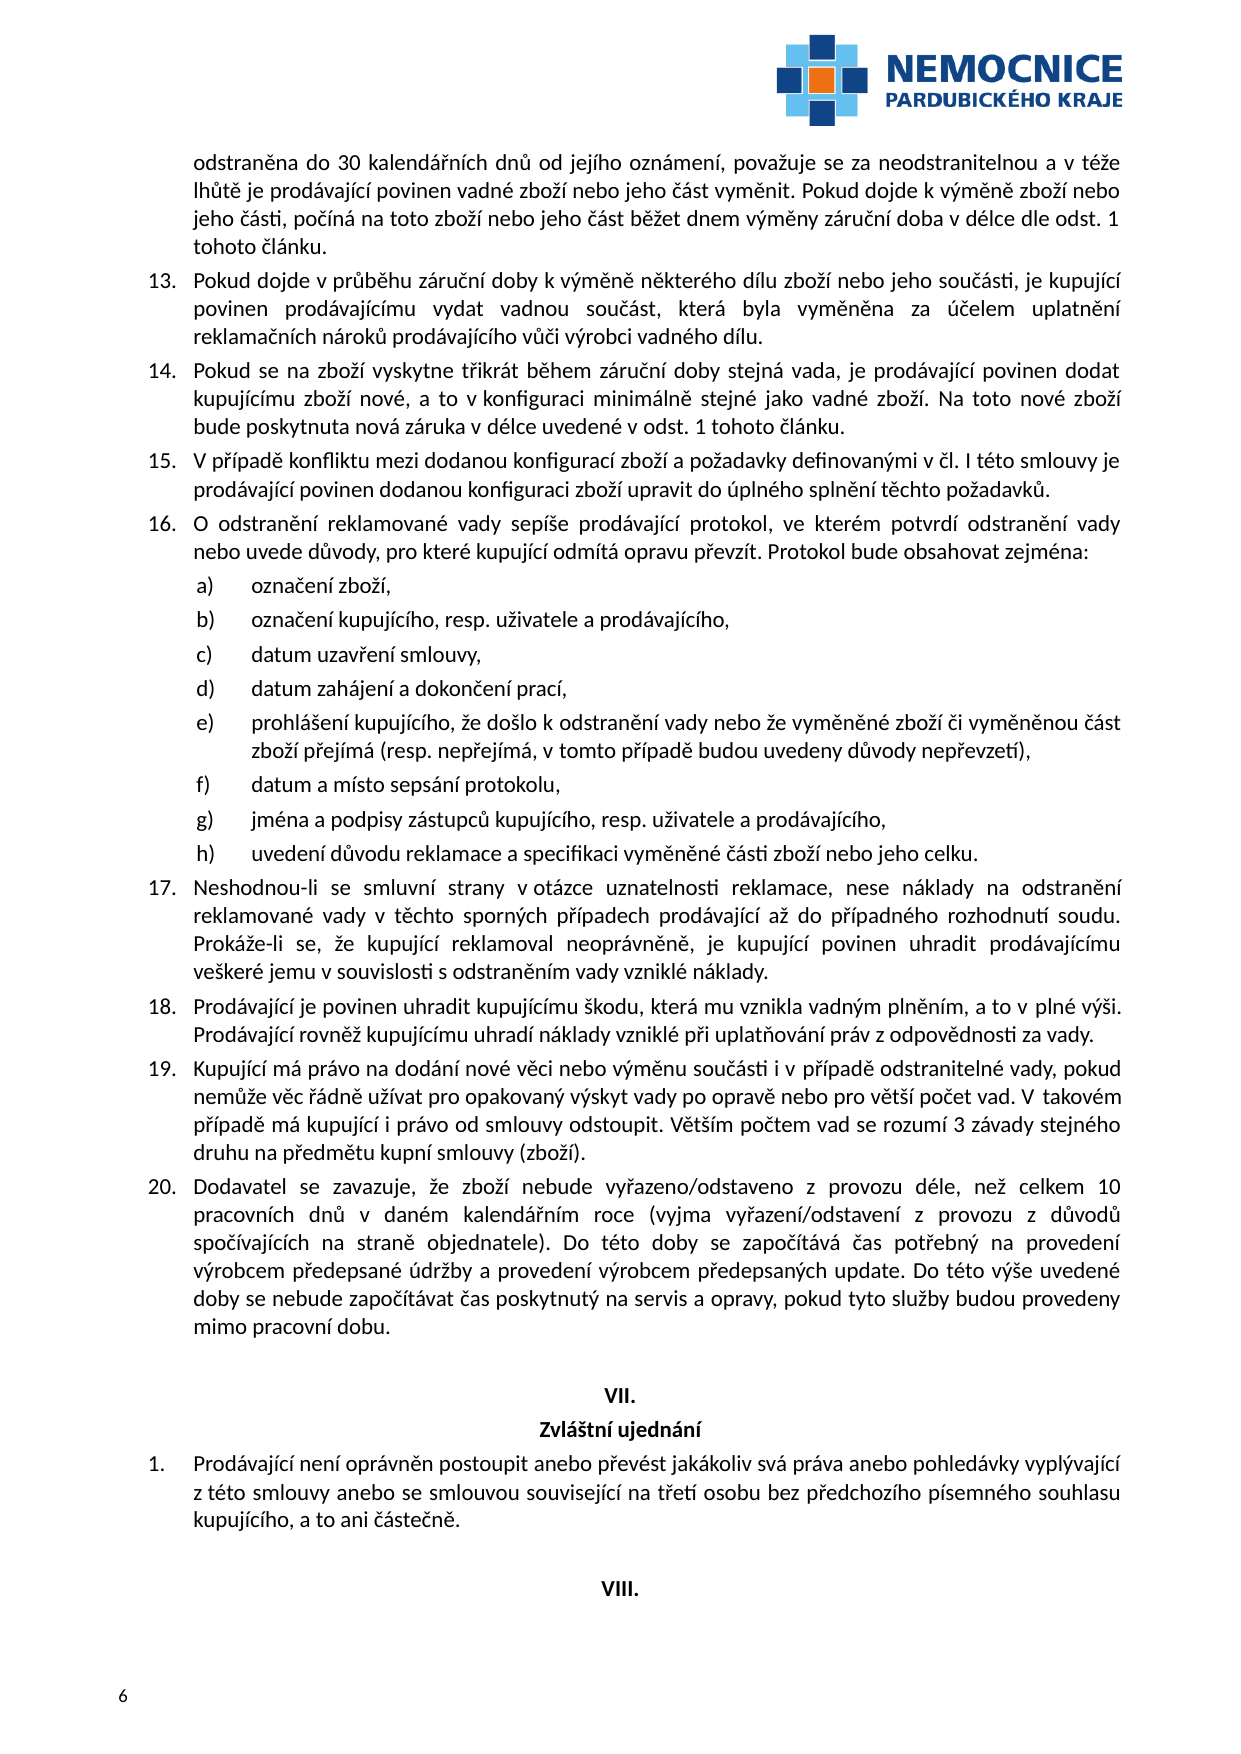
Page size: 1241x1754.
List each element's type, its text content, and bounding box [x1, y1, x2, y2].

list jména a podpisy zástupců kupujícího, resp. uživatele a prodávajícího, [196, 805, 1122, 833]
list Dodavatel se zavazuje, že zboží nebude vyřazeno/odstaveno z provozu déle, než celkem 10 pracovních dnů v daném kalendářním roce (vyjma vyřazení/odstavení z provozu z důvodů spočívajících na straně objednatele). Do této doby se započítává čas potřebný na provedení výrobcem předepsané údržby a provedení výrobcem předepsaných update. Do této výše uvedené doby se nebude započítávat čas poskytnutý na servis a opravy, pokud tyto služby budou provedeny mimo pracovní dobu. [148, 1172, 1122, 1341]
list Prodávající je povinen uhradit kupujícímu škodu, která mu vznikla vadným plněním, a to v plné výši. Prodávající rovněž kupujícímu uhradí náklady vzniklé při uplatňování práv z odpovědnosti za vady. [148, 992, 1122, 1048]
list označení kupujícího, resp. uživatele a prodávajícího, [196, 606, 1122, 633]
list O odstranění reklamované vady sepíše prodávající protokol, ve kterém potvrdí odstranění vady nebo uvede důvody, pro které kupující odmítá opravu převzít. Protokol bude obsahovat zejména: [148, 509, 1122, 565]
picture [775, 33, 1123, 127]
text VII. [118, 1381, 1122, 1409]
list Kupující má právo na dodání nové věci nebo výměnu součásti i v případě odstranitelné vady, pokud nemůže věc řádně užívat pro opakovaný výskyt vady po opravě nebo pro větší počet vad. V takovém případě má kupující i právo od smlouvy odstoupit. Větším počtem vad se rozumí 3 závady stejného druhu na předmětu kupní smlouvy (zboží). [148, 1054, 1122, 1166]
list označení zboží, [196, 571, 1122, 599]
list datum zahájení a dokončení prací, [196, 674, 1122, 702]
list datum uzavření smlouvy, [196, 640, 1122, 668]
list prohlášení kupujícího, že došlo k odstranění vady nebo že vyměněné zboží či vyměněnou část zboží přejímá (resp. nepřejímá, v tomto případě budou uvedeny důvody nepřevzetí), [196, 708, 1122, 764]
list Neshodnou-li se smluvní strany v otázce uznatelnosti reklamace, nese náklady na odstranění reklamované vady v těchto sporných případech prodávající až do případného rozhodnutí soudu. Prokáže-li se, že kupující reklamoval neoprávněně, je kupující povinen uhradit prodávajícímu veškeré jemu v souvislosti s odstraněním vady vzniklé náklady. [148, 873, 1122, 986]
list datum a místo sepsání protokolu, [196, 771, 1122, 799]
text VIII. [118, 1574, 1122, 1602]
list Prodávající není oprávněn postoupit anebo převést jakákoliv svá práva anebo pohledávky vyplývající z této smlouvy anebo se smlouvou související na třetí osobu bez předchozího písemného souhlasu kupujícího, a to ani částečně. [148, 1449, 1122, 1534]
list uvedení důvodu reklamace a specifikaci vyměněné části zboží nebo jeho celku. [196, 839, 1122, 867]
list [148, 148, 1122, 260]
list V případě konfliktu mezi dodanou konfigurací zboží a požadavky definovanými v čl. I této smlouvy je prodávající povinen dodanou konfiguraci zboží upravit do úplného splnění těchto požadavků. [148, 447, 1122, 503]
list Pokud dojde v průběhu záruční doby k výměně některého dílu zboží nebo jeho součásti, je kupující povinen prodávajícímu vydat vadnou součást, která byla vyměněna za účelem uplatnění reklamačních nároků prodávajícího vůči výrobci vadného dílu. [148, 266, 1122, 350]
list Pokud se na zboží vyskytne třikrát během záruční doby stejná vada, je prodávající povinen dodat kupujícímu zboží nové, a to v konfiguraci minimálně stejné jako vadné zboží. Na toto nové zboží bude poskytnuta nová záruka v délce uvedené v odst. 1 tohoto článku. [148, 356, 1122, 440]
text Zvláštní ujednání [118, 1415, 1122, 1443]
